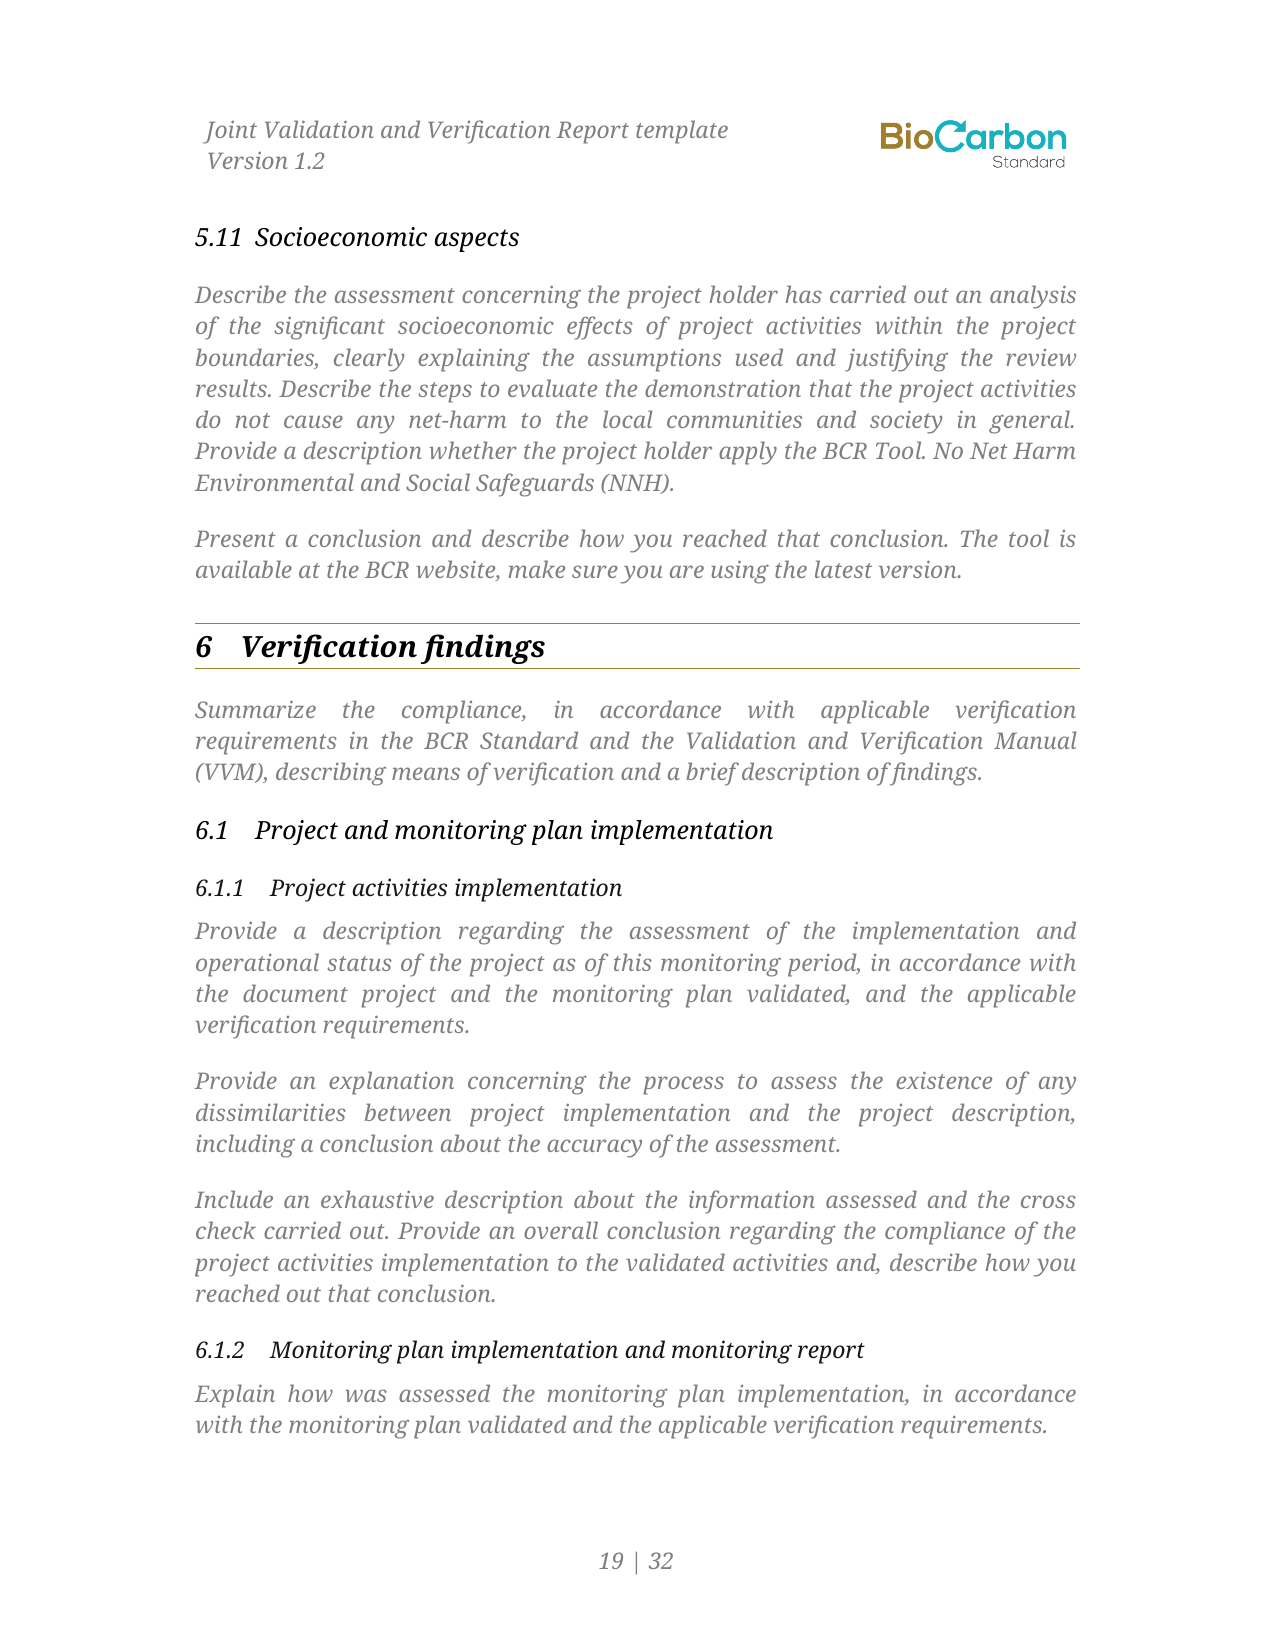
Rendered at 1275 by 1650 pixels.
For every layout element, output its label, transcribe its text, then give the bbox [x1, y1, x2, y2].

subtitle Socioeconomic aspects [195, 220, 1080, 254]
subtitle Monitoring plan implementation and monitoring report [195, 1334, 1080, 1365]
text Explain how was assessed the monitoring plan implementation, in accordance with the monitoring plan validated and the applicable verification requirements. [195, 1378, 1080, 1440]
picture [880, 99, 1068, 177]
subtitle Verification findings [195, 624, 1080, 668]
text Include an exhaustive description about the information assessed and the cross check carried out. Provide an overall conclusion regarding the compliance of the project activities implementation to the validated activities and, describe how you reached out that conclusion. [195, 1184, 1080, 1309]
text Describe the assessment concerning the project holder has carried out an analysis of the significant socioeconomic effects of project activities within the project boundaries, clearly explaining the assumptions used and justifying the review results. Describe the steps to evaluate the demonstration that the project activities do not cause any net-harm to the local communities and society in general. Provide a description whether the project holder apply the BCR Tool. No Net Harm Environmental and Social Safeguards (NNH). [195, 279, 1080, 498]
text Provide a description regarding the assessment of the implementation and operational status of the project as of this monitoring period, in accordance with the document project and the monitoring plan validated, and the applicable verification requirements. [195, 915, 1080, 1040]
subtitle Project and monitoring plan implementation [195, 812, 1080, 847]
subtitle Project activities implementation [195, 872, 1080, 903]
text Present a conclusion and describe how you reached that conclusion. The tool is available at the BCR website, make sure you are using the latest version. [195, 523, 1080, 585]
text Provide an explanation concerning the process to assess the existence of any dissimilarities between project implementation and the project description, including a conclusion about the accuracy of the assessment. [195, 1065, 1080, 1159]
text Summarize the compliance, in accordance with applicable verification requirements in the BCR Standard and the Validation and Verification Manual (VVM), describing means of verification and a brief description of findings. [195, 694, 1080, 787]
